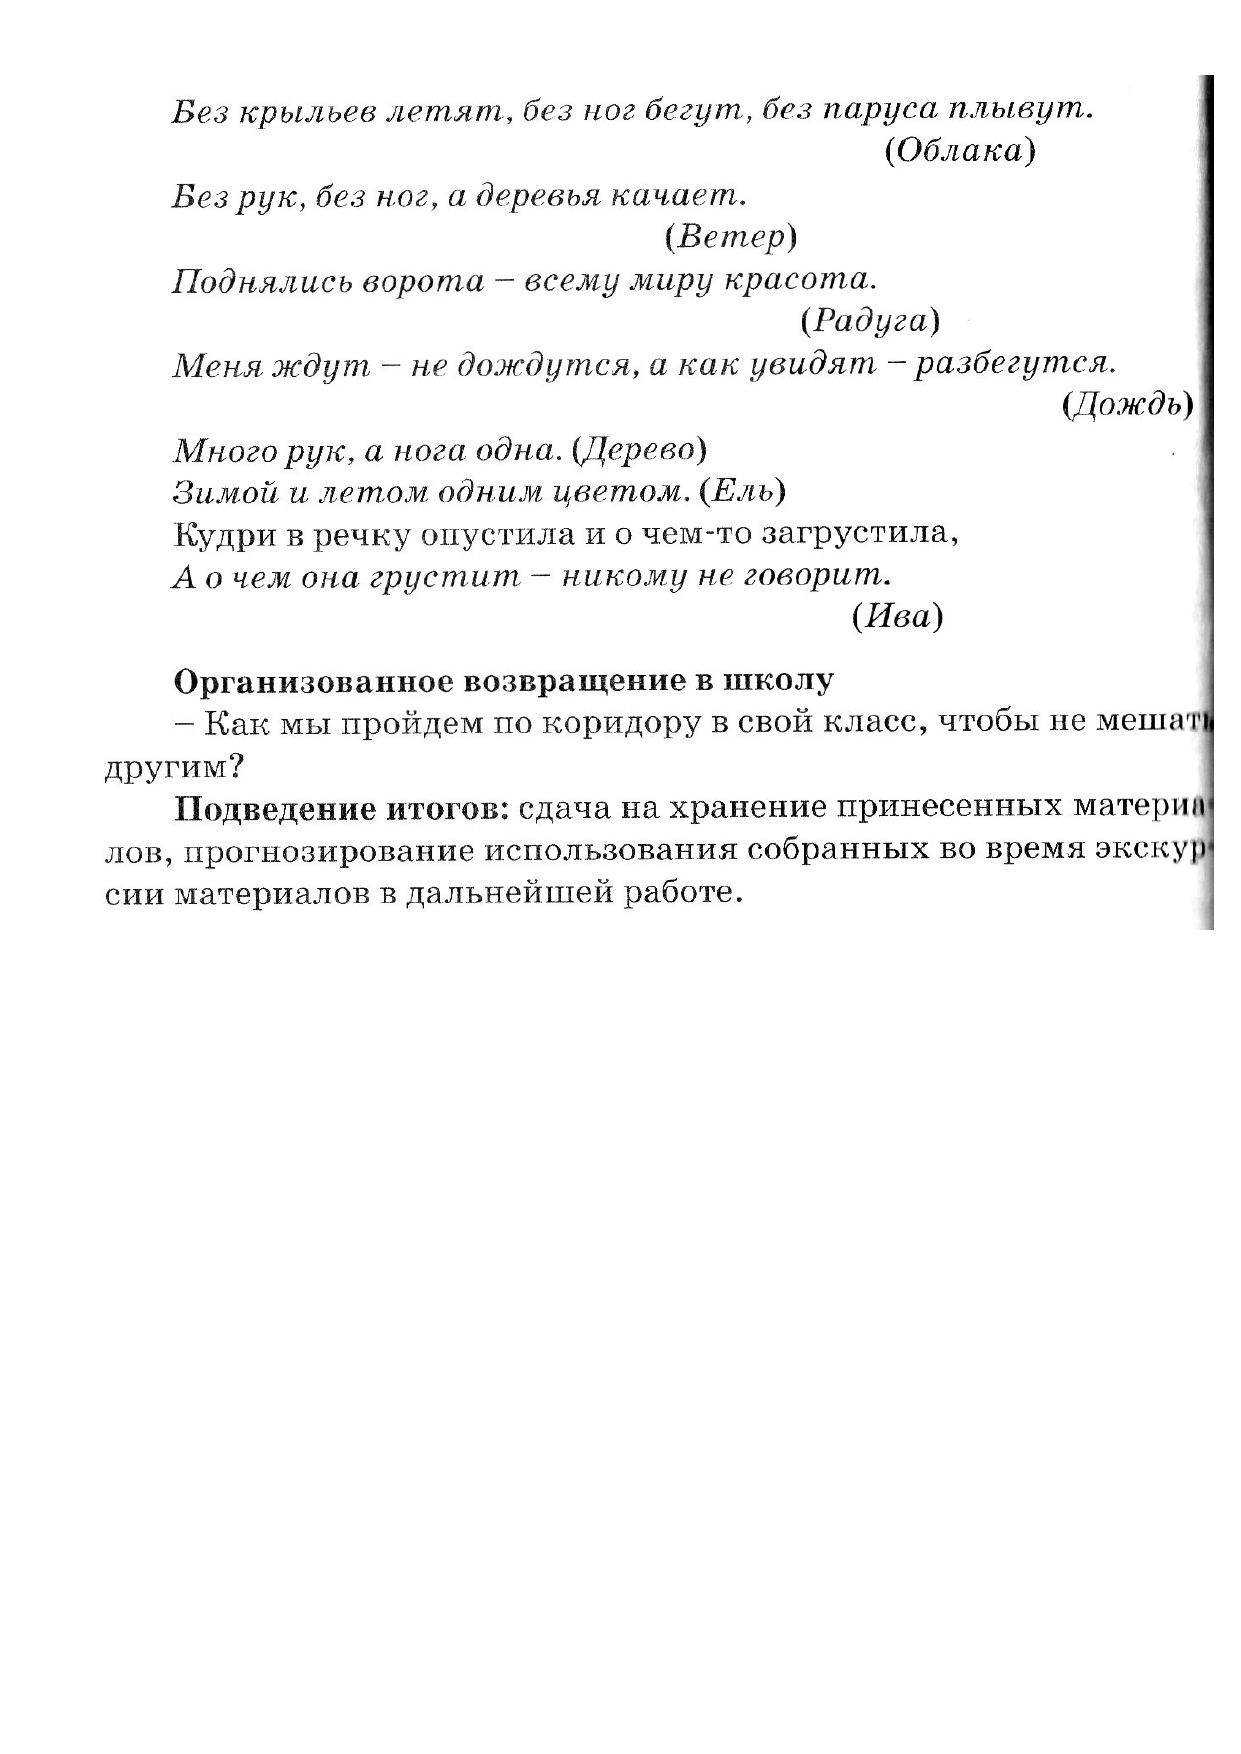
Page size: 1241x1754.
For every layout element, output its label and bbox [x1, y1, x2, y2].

picture [75, 75, 1214, 930]
